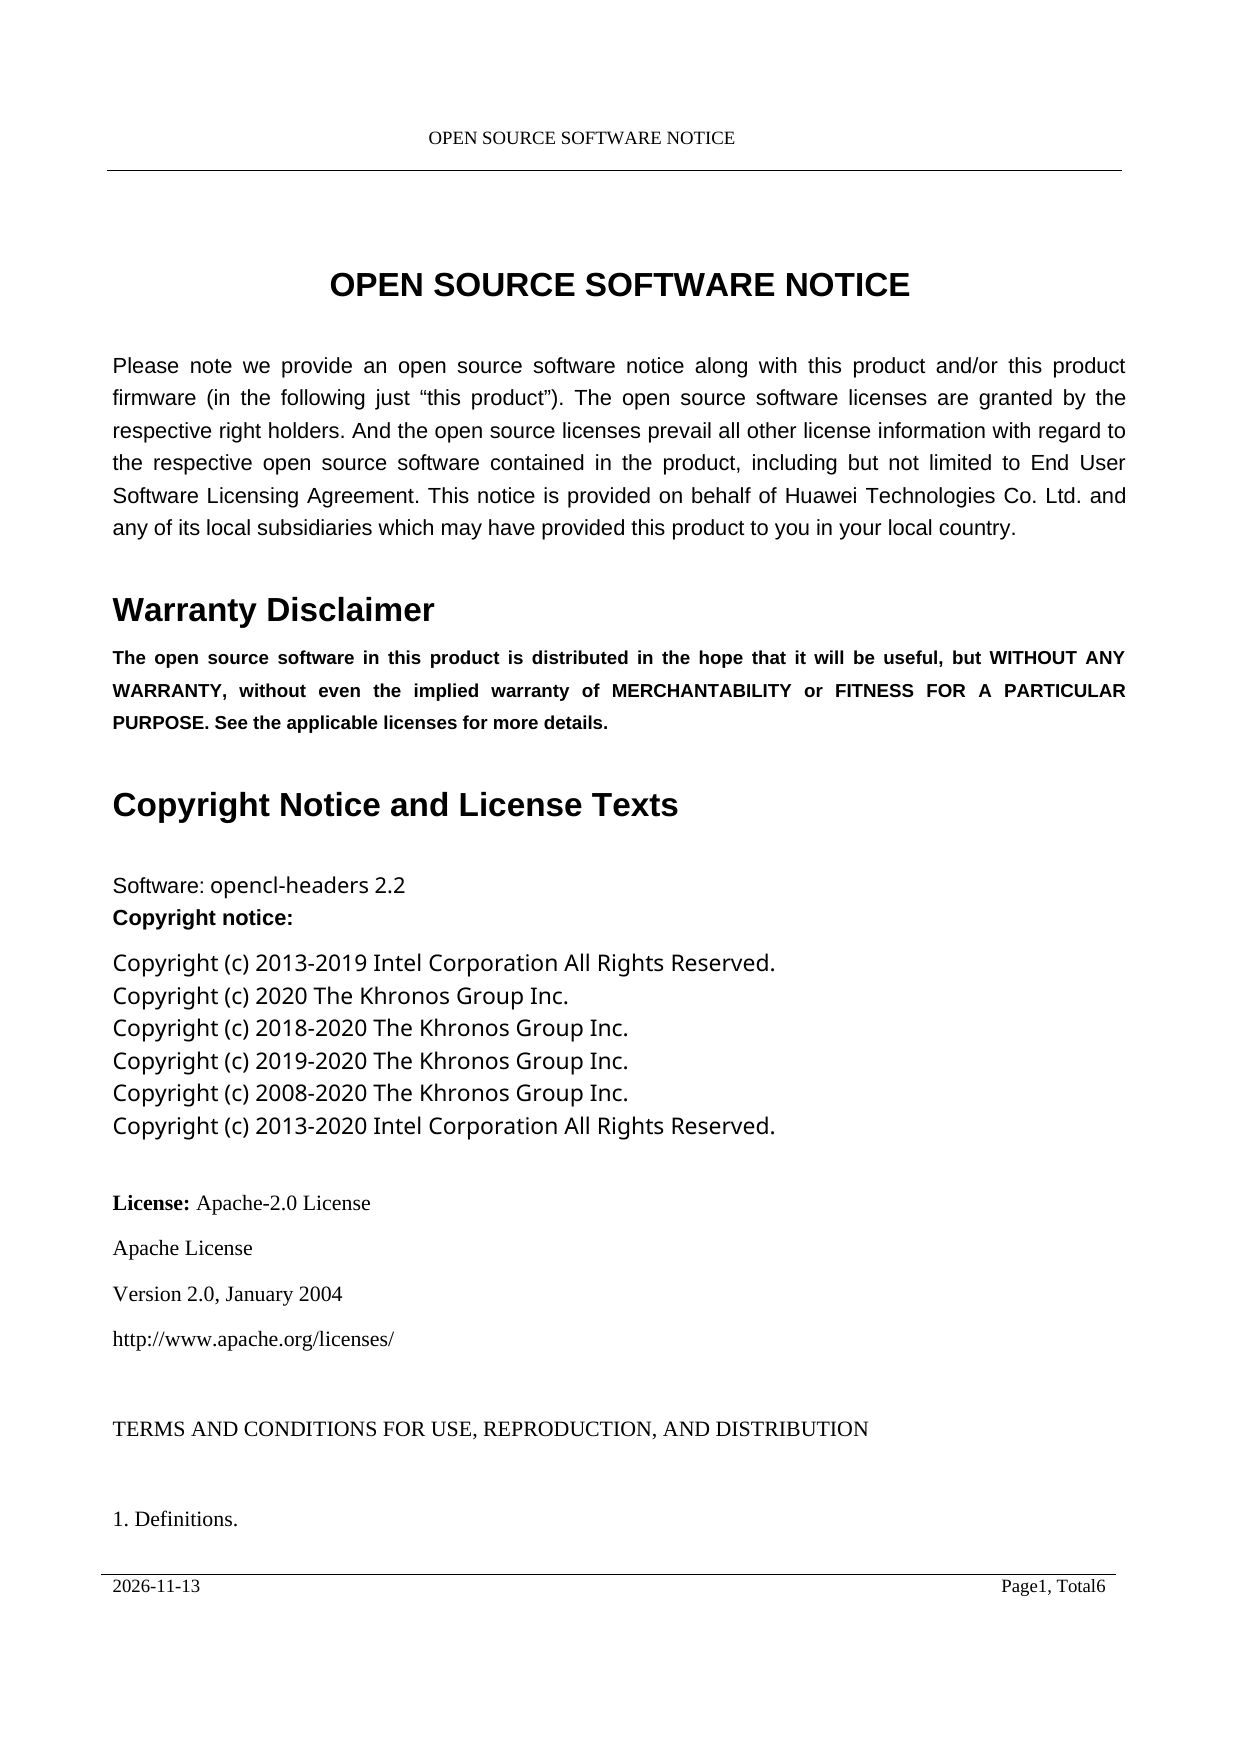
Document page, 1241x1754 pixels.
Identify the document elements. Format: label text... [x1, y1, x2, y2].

text Copyright notice: [112, 901, 1128, 934]
text Copyright (c) 2020 The Khronos Group Inc. [112, 979, 1128, 1012]
text Version 2.0, January 2004 [112, 1277, 1128, 1309]
text Copyright Notice and License Texts [112, 771, 1128, 836]
text Software: opencl-headers 2.2 [112, 869, 1128, 901]
text Warranty Disclaimer [112, 576, 1128, 641]
text Copyright (c) 2018-2020 The Khronos Group Inc. [112, 1012, 1128, 1044]
text Copyright (c) 2013-2019 Intel Corporation All Rights Reserved. [112, 947, 1128, 979]
text 1. Definitions. [112, 1502, 1128, 1535]
text Copyright (c) 2019-2020 The Khronos Group Inc. [112, 1044, 1128, 1077]
text TERMS AND CONDITIONS FOR USE, REPRODUCTION, AND DISTRIBUTION [112, 1412, 1128, 1445]
text License: Apache-2.0 License [112, 1187, 1128, 1219]
text Apache License [112, 1232, 1128, 1264]
text The open source software in this product is distributed in the hope that it will be useful, but WITHOUT ANY WARRANTY, without even the implied warranty of MERCHANTABILITY or FITNESS FOR A PARTICULAR PURPOSE. See the applicable licenses for more details. [112, 641, 1128, 739]
text Copyright (c) 2008-2020 The Khronos Group Inc. [112, 1077, 1128, 1109]
text http://www.apache.org/licenses/ [112, 1322, 1128, 1354]
text OPEN SOURCE SOFTWARE NOTICE [112, 251, 1128, 316]
text Copyright (c) 2013-2020 Intel Corporation All Rights Reserved. [112, 1109, 1128, 1142]
text Please note we provide an open source software notice along with this product and/or this product firmware (in the following just “this product”). The open source software licenses are granted by the respective right holders. And the open source licenses prevail all other license information with regard to the respective open source software contained in the product, including but not limited to End User Software Licensing Agreement. This notice is provided on behalf of Huawei Technologies Co. Ltd. and any of its local subsidiaries which may have provided this product to you in your local country. [112, 349, 1128, 544]
